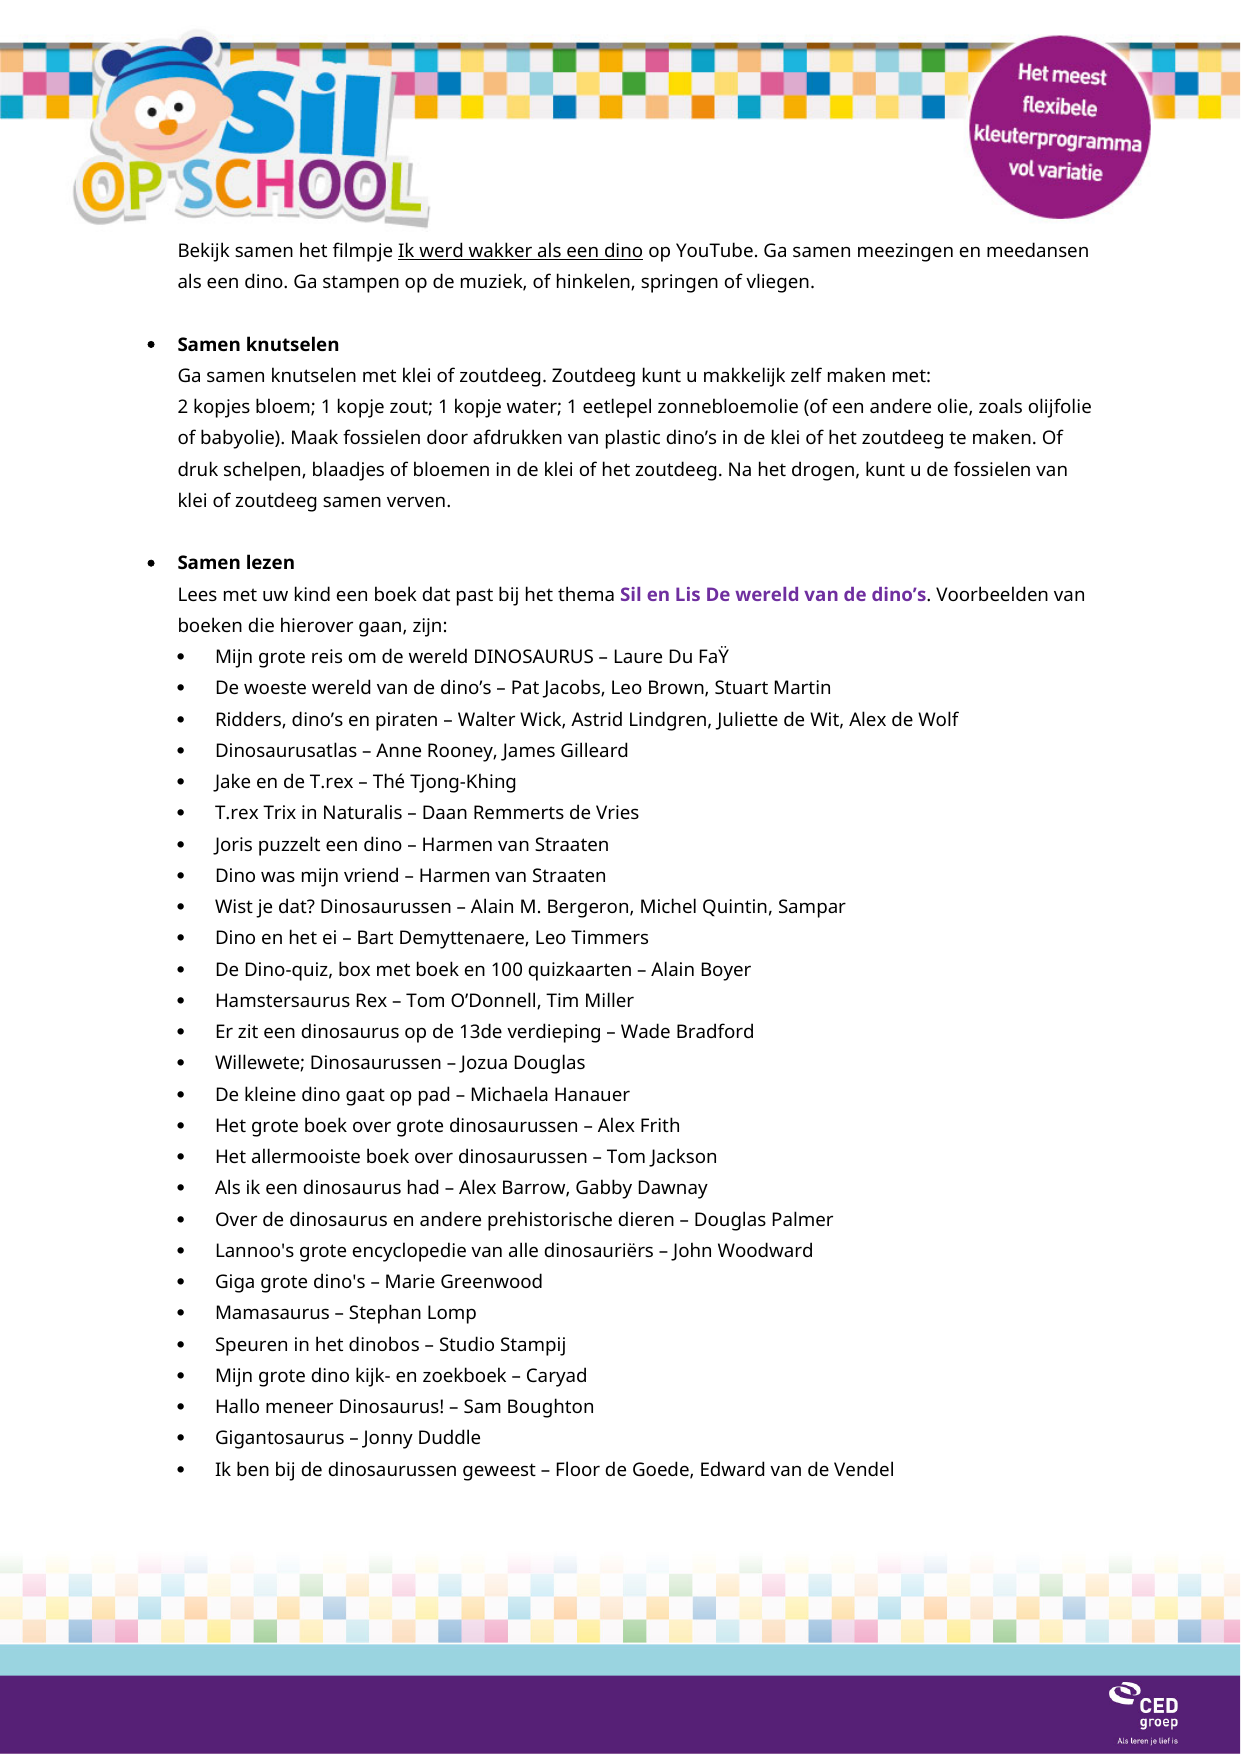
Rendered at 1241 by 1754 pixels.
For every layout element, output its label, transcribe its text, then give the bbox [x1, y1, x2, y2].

list Hamstersaurus Rex – Tom O’Donnell, Tim Miller [177, 981, 1093, 1013]
list Samen knutselen [148, 325, 1093, 356]
list Dino was mijn vriend – Harmen van Straaten [177, 856, 1093, 888]
list Het grote boek over grote dinosaurussen – Alex Frith [177, 1106, 1093, 1138]
list Dinosaurusatlas – Anne Rooney, James Gilleard [177, 731, 1093, 763]
list De Dino-quiz, box met boek en 100 quizkaarten – Alain Boyer [177, 950, 1093, 981]
list Joris puzzelt een dino – Harmen van Straaten [177, 825, 1093, 856]
list Ik ben bij de dinosaurussen geweest – Floor de Goede, Edward van de Vendel [177, 1450, 1093, 1481]
list Jake en de T.rex – Thé Tjong-Khing [177, 763, 1093, 794]
text Bekijk samen het filmpje Ik werd wakker als een dino op YouTube. Ga samen meezingen en meedansen als een dino. Ga stampen op de muziek, of hinkelen, springen of vliegen. [177, 232, 1093, 294]
list Ridders, dino’s en piraten – Walter Wick, Astrid Lindgren, Juliette de Wit, Alex de Wolf [177, 700, 1093, 731]
list Het allermooiste boek over dinosaurussen – Tom Jackson [177, 1138, 1093, 1169]
list De kleine dino gaat op pad – Michaela Hanauer [177, 1075, 1093, 1106]
list Mamasaurus – Stephan Lomp [177, 1294, 1093, 1325]
list Dino en het ei – Bart Demyttenaere, Leo Timmers [177, 919, 1093, 950]
list Over de dinosaurus en andere prehistorische dieren – Douglas Palmer [177, 1200, 1093, 1231]
list Giga grote dino's – Marie Greenwood [177, 1263, 1093, 1294]
list Willewete; Dinosaurussen – Jozua Douglas [177, 1044, 1093, 1075]
list Hallo meneer Dinosaurus! – Sam Boughton [177, 1388, 1093, 1419]
list Er zit een dinosaurus op de 13de verdieping – Wade Bradford [177, 1013, 1093, 1044]
list Mijn grote dino kijk- en zoekboek – Caryad [177, 1356, 1093, 1388]
list T.rex Trix in Naturalis – Daan Remmerts de Vries [177, 794, 1093, 825]
picture [0, 25, 1241, 232]
list Samen lezen [148, 544, 1093, 575]
text Ga samen knutselen met klei of zoutdeeg. Zoutdeeg kunt u makkelijk zelf maken met: [177, 356, 1093, 388]
list Wist je dat? Dinosaurussen – Alain M. Bergeron, Michel Quintin, Sampar [177, 888, 1093, 919]
list Gigantosaurus – Jonny Duddle [177, 1419, 1093, 1450]
text 2 kopjes bloem; 1 kopje zout; 1 kopje water; 1 eetlepel zonnebloemolie (of een andere olie, zoals olijfolie of babyolie). Maak fossielen door afdrukken van plastic dino’s in de klei of het zoutdeeg te maken. Of druk schelpen, blaadjes of bloemen in de klei of het zoutdeeg. Na het drogen, kunt u de fossielen van klei of zoutdeeg samen verven. [177, 388, 1093, 513]
text Lees met uw kind een boek dat past bij het thema Sil en Lis De wereld van de dino’s. Voorbeelden van boeken die hierover gaan, zijn: [177, 575, 1093, 638]
list De woeste wereld van de dino’s – Pat Jacobs, Leo Brown, Stuart Martin [177, 669, 1093, 700]
list Speuren in het dinobos – Studio Stampij [177, 1325, 1093, 1356]
list Als ik een dinosaurus had – Alex Barrow, Gabby Dawnay [177, 1169, 1093, 1200]
list Lannoo's grote encyclopedie van alle dinosauriërs – John Woodward [177, 1231, 1093, 1263]
list Mijn grote reis om de wereld DINOSAURUS – Laure Du FaŸ [177, 638, 1093, 669]
picture [0, 1551, 1241, 1754]
